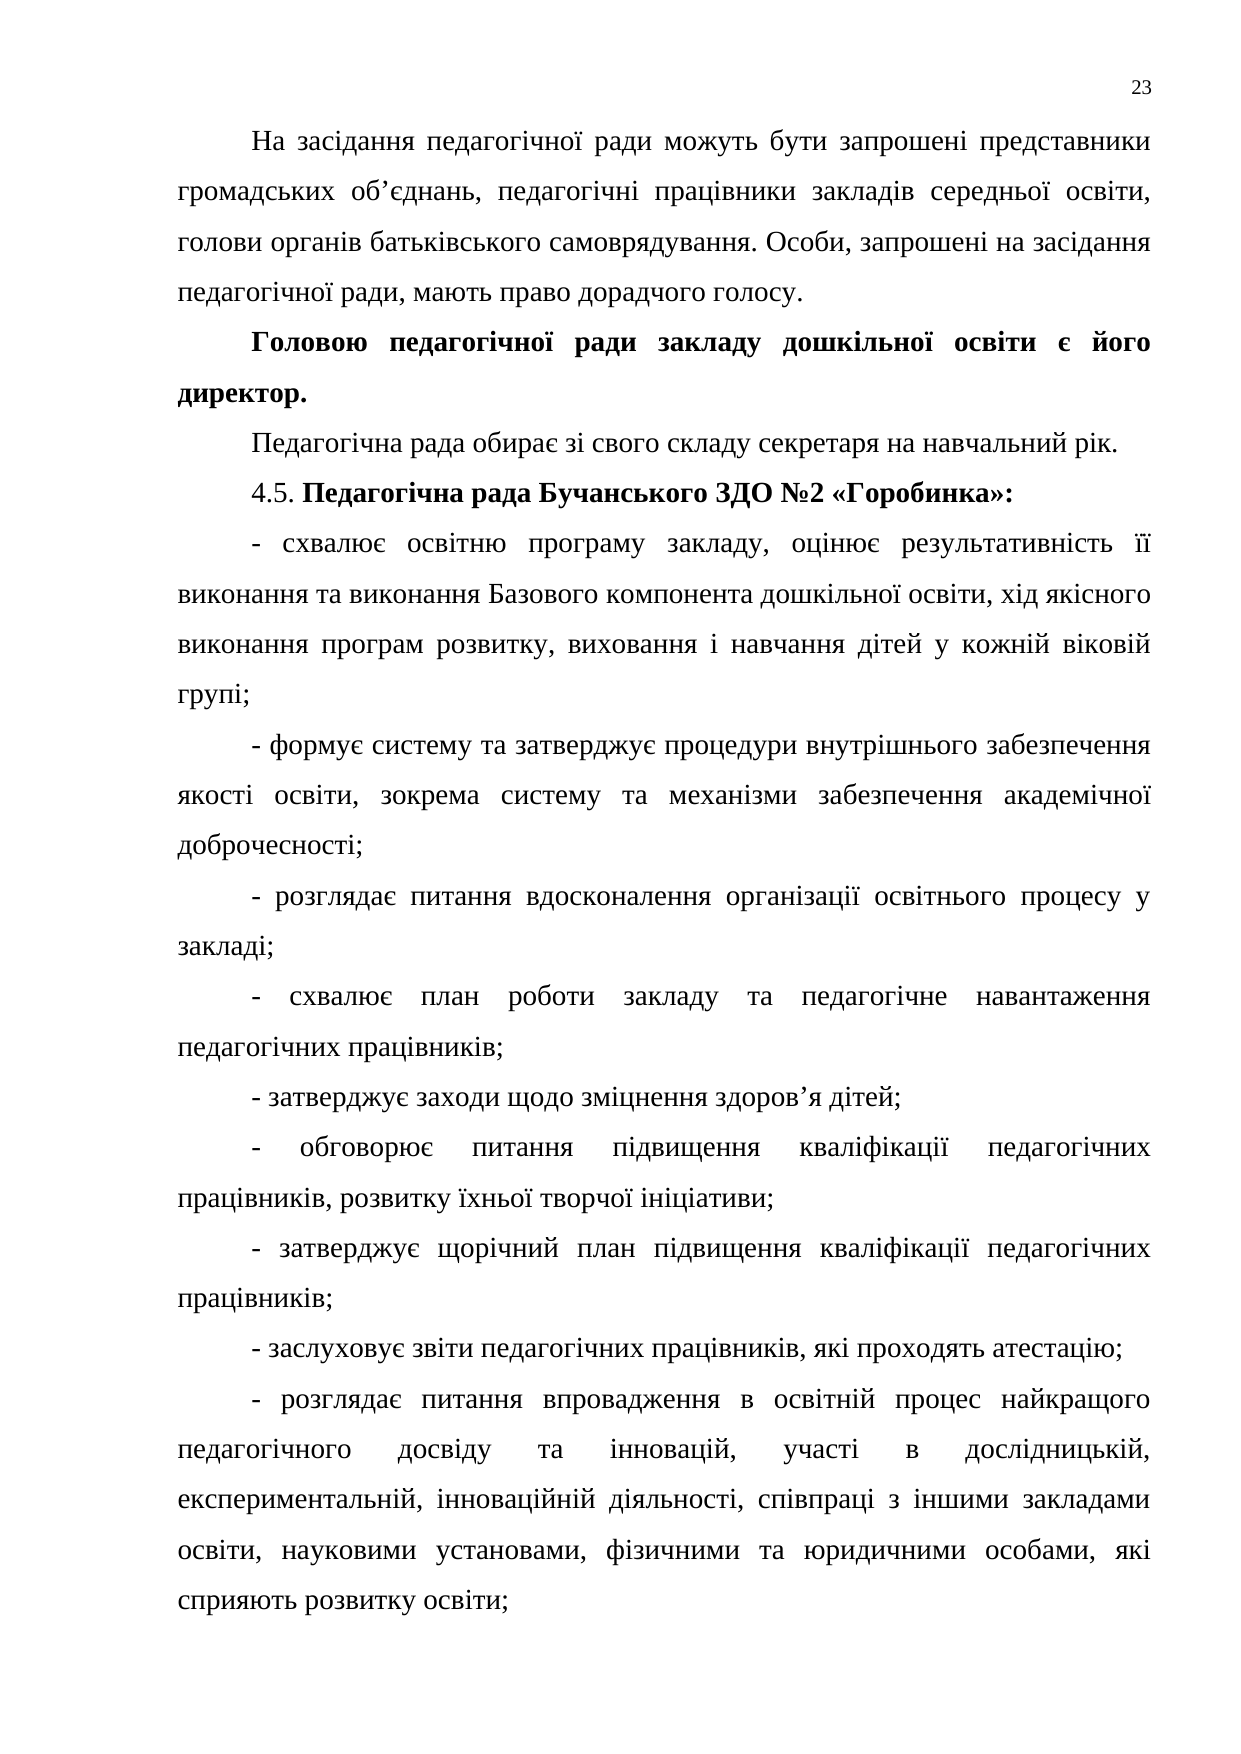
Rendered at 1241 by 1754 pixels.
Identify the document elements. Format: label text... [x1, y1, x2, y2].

text - обговорює питання підвищення кваліфікації педагогічних працівників, розвитку їхньої творчої ініціативи; [177, 1129, 1152, 1213]
text - схвалює план роботи закладу та педагогічне навантаження педагогічних працівників; [177, 978, 1152, 1062]
text - розглядає питання вдосконалення організації освітнього процесу у закладі; [177, 878, 1152, 962]
text - формує систему та затверджує процедури внутрішнього забезпечення якості освіти, зокрема систему та механізми забезпечення академічної доброчесності; [177, 727, 1152, 861]
text - розглядає питання впровадження в освітній процес найкращого педагогічного досвіду та інновацій, участі в дослідницькій, експериментальній, інноваційній діяльності, співпраці з іншими закладами освіти, науковими установами, фізичними та юридичними особами, які сприяють розвитку освіти; [177, 1381, 1152, 1616]
text На засідання педагогічної ради можуть бути запрошені представники громадських об’єднань, педагогічні працівники закладів середньої освіти, голови органів батьківського самоврядування. Особи, запрошені на засідання педагогічної ради, мають право дорадчого голосу. [177, 123, 1152, 308]
text - заслуховує звіти педагогічних працівників, які проходять атестацію; [177, 1331, 1152, 1364]
text Педагогічна рада обирає зі свого складу секретаря на навчальний рік. [177, 425, 1152, 458]
text Головою педагогічної ради закладу дошкільної освіти є його директор. [177, 324, 1152, 408]
text 4.5. Педагогічна рада Бучанського ЗДО №2 «Горобинка»: [177, 475, 1152, 509]
text - схвалює освітню програму закладу, оцінює результативність її виконання та виконання Базового компонента дошкільної освіти, хід якісного виконання програм розвитку, виховання і навчання дітей у кожній віковій групі; [177, 526, 1152, 710]
text - затверджує заходи щодо зміцнення здоров’я дітей; [177, 1079, 1152, 1113]
text - затверджує щорічний план підвищення кваліфікації педагогічних працівників; [177, 1230, 1152, 1314]
